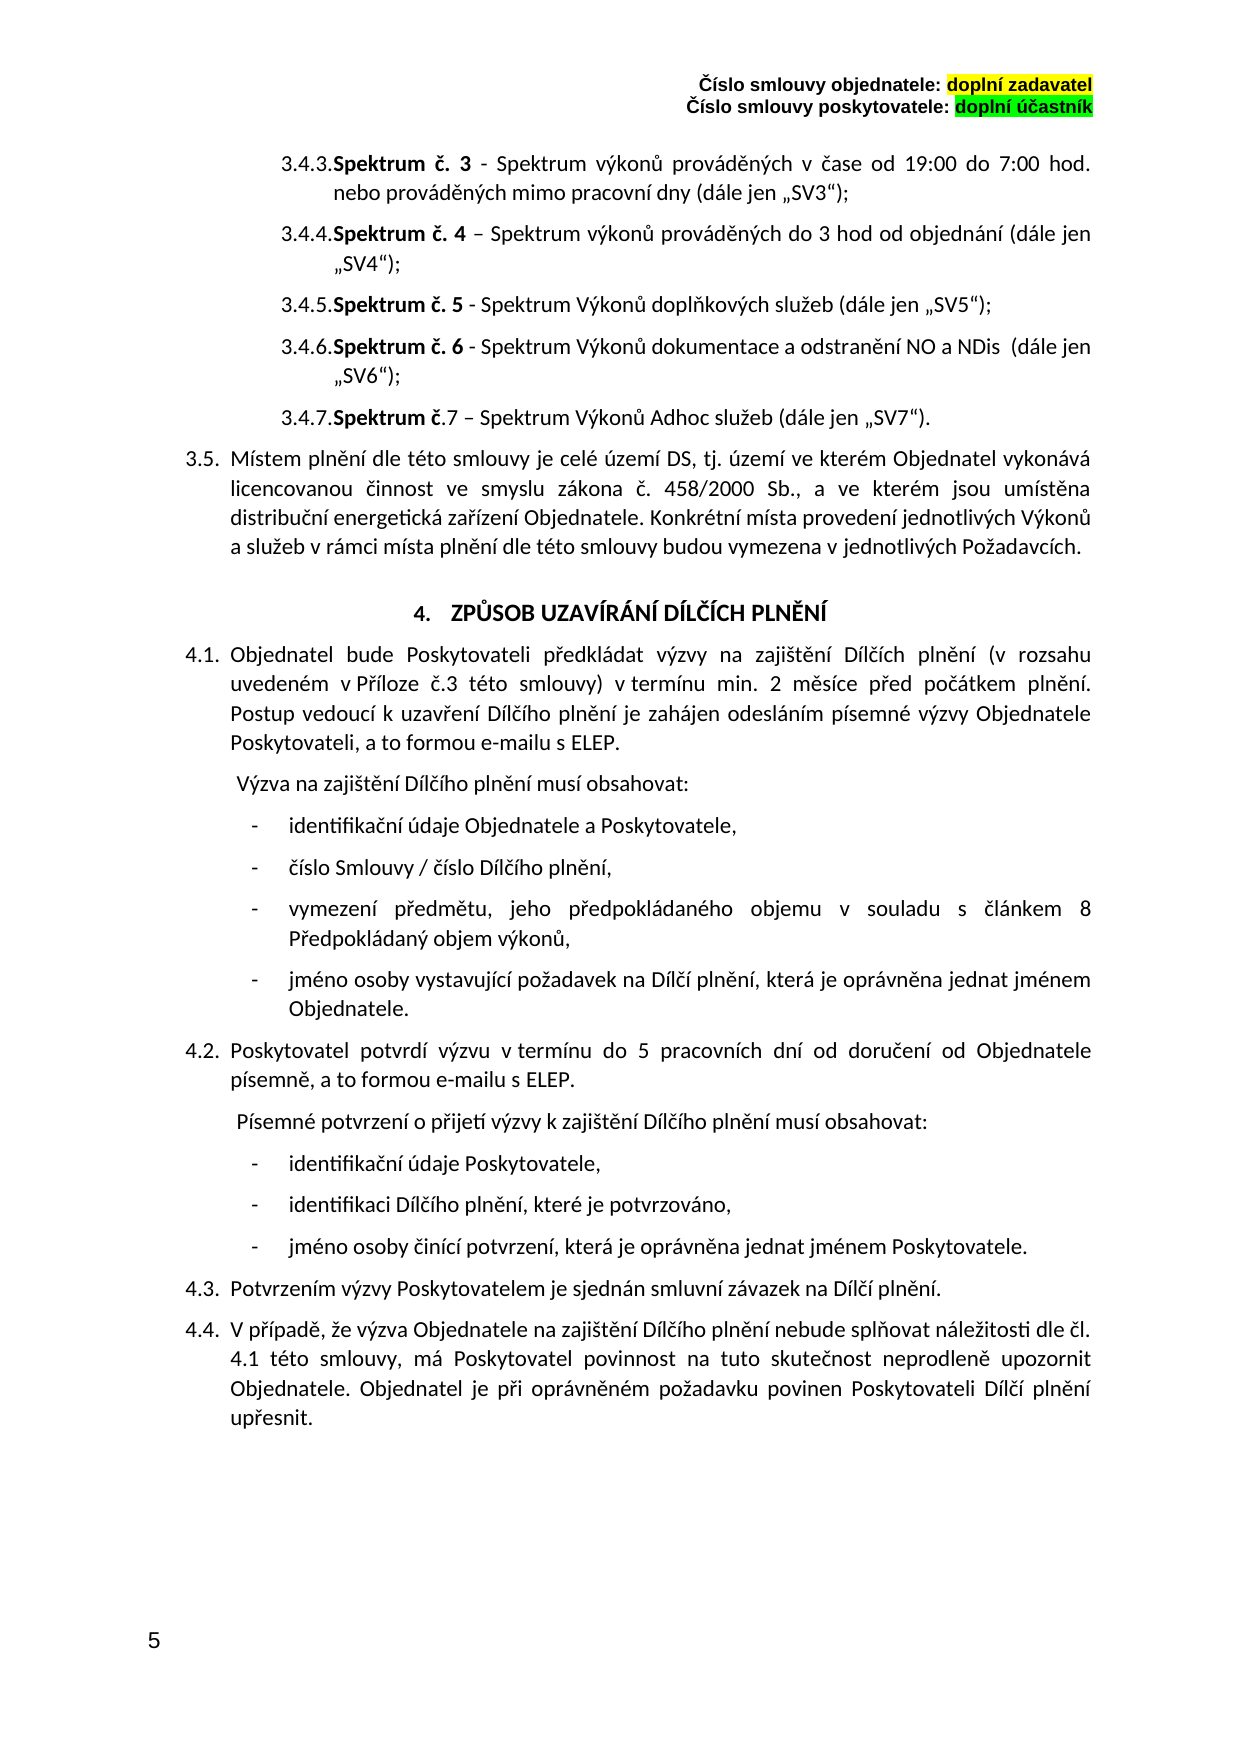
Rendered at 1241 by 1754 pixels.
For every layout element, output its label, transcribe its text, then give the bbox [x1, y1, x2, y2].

list identifikační údaje Poskytovatele, [251, 1148, 1092, 1177]
text Spektrum č. 4 – Spektrum výkonů prováděných do 3 hod od objednání (dále jen „SV4“); [281, 218, 1092, 277]
text Objednatel bude Poskytovateli předkládat výzvy na zajištění Dílčích plnění (v rozsahu uvedeném v Příloze č.3 této smlouvy) v termínu min. 2 měsíce před počátkem plnění. Postup vedoucí k uzavření Dílčího plnění je zahájen odesláním písemné výzvy Objednatele Poskytovateli, a to formou e-mailu s ELEP. [185, 639, 1092, 756]
list jméno osoby činící potvrzení, která je oprávněna jednat jménem Poskytovatele. [251, 1231, 1092, 1260]
text Spektrum č. 6 - Spektrum Výkonů dokumentace a odstranění NO a NDis (dále jen „SV6“); [281, 331, 1092, 389]
list jméno osoby vystavující požadavek na Dílčí plnění, která je oprávněna jednat jménem Objednatele. [251, 964, 1092, 1023]
text Spektrum č. 3 - Spektrum výkonů prováděných v čase od 19:00 do 7:00 hod. nebo prováděných mimo pracovní dny (dále jen „SV3“); [281, 148, 1092, 206]
list Písemné potvrzení o přijetí výzvy k zajištění Dílčího plnění musí obsahovat: [236, 1106, 1092, 1135]
list identifikaci Dílčího plnění, které je potvrzováno, [251, 1189, 1092, 1218]
list identifikační údaje Objednatele a Poskytovatele, [251, 810, 1092, 839]
list číslo Smlouvy / číslo Dílčího plnění, [251, 852, 1092, 881]
text Spektrum č.7 – Spektrum Výkonů Adhoc služeb (dále jen „SV7“). [281, 402, 1092, 431]
text V případě, že výzva Objednatele na zajištění Dílčího plnění nebude splňovat náležitosti dle čl. 4.1 této smlouvy, má Poskytovatel povinnost na tuto skutečnost neprodleně upozornit Objednatele. Objednatel je při oprávněném požadavku povinen Poskytovateli Dílčí plnění upřesnit. [185, 1314, 1092, 1431]
text Způsob uzavírání dílčích plnění [148, 598, 1092, 627]
list vymezení předmětu, jeho předpokládaného objemu v souladu s článkem 8 Předpokládaný objem výkonů, [251, 893, 1092, 952]
text Spektrum č. 5 - Spektrum Výkonů doplňkových služeb (dále jen „SV5“); [281, 289, 1092, 318]
list Výzva na zajištění Dílčího plnění musí obsahovat: [236, 768, 1092, 798]
text Místem plnění dle této smlouvy je celé území DS, tj. území ve kterém Objednatel vykonává licencovanou činnost ve smyslu zákona č. 458/2000 Sb., a ve kterém jsou umístěna distribuční energetická zařízení Objednatele. Konkrétní místa provedení jednotlivých Výkonů a služeb v rámci místa plnění dle této smlouvy budou vymezena v jednotlivých Požadavcích. [185, 443, 1092, 560]
text Potvrzením výzvy Poskytovatelem je sjednán smluvní závazek na Dílčí plnění. [185, 1273, 1092, 1302]
text Poskytovatel potvrdí výzvu v termínu do 5 pracovních dní od doručení od Objednatele písemně, a to formou e-mailu s ELEP. [185, 1035, 1092, 1093]
